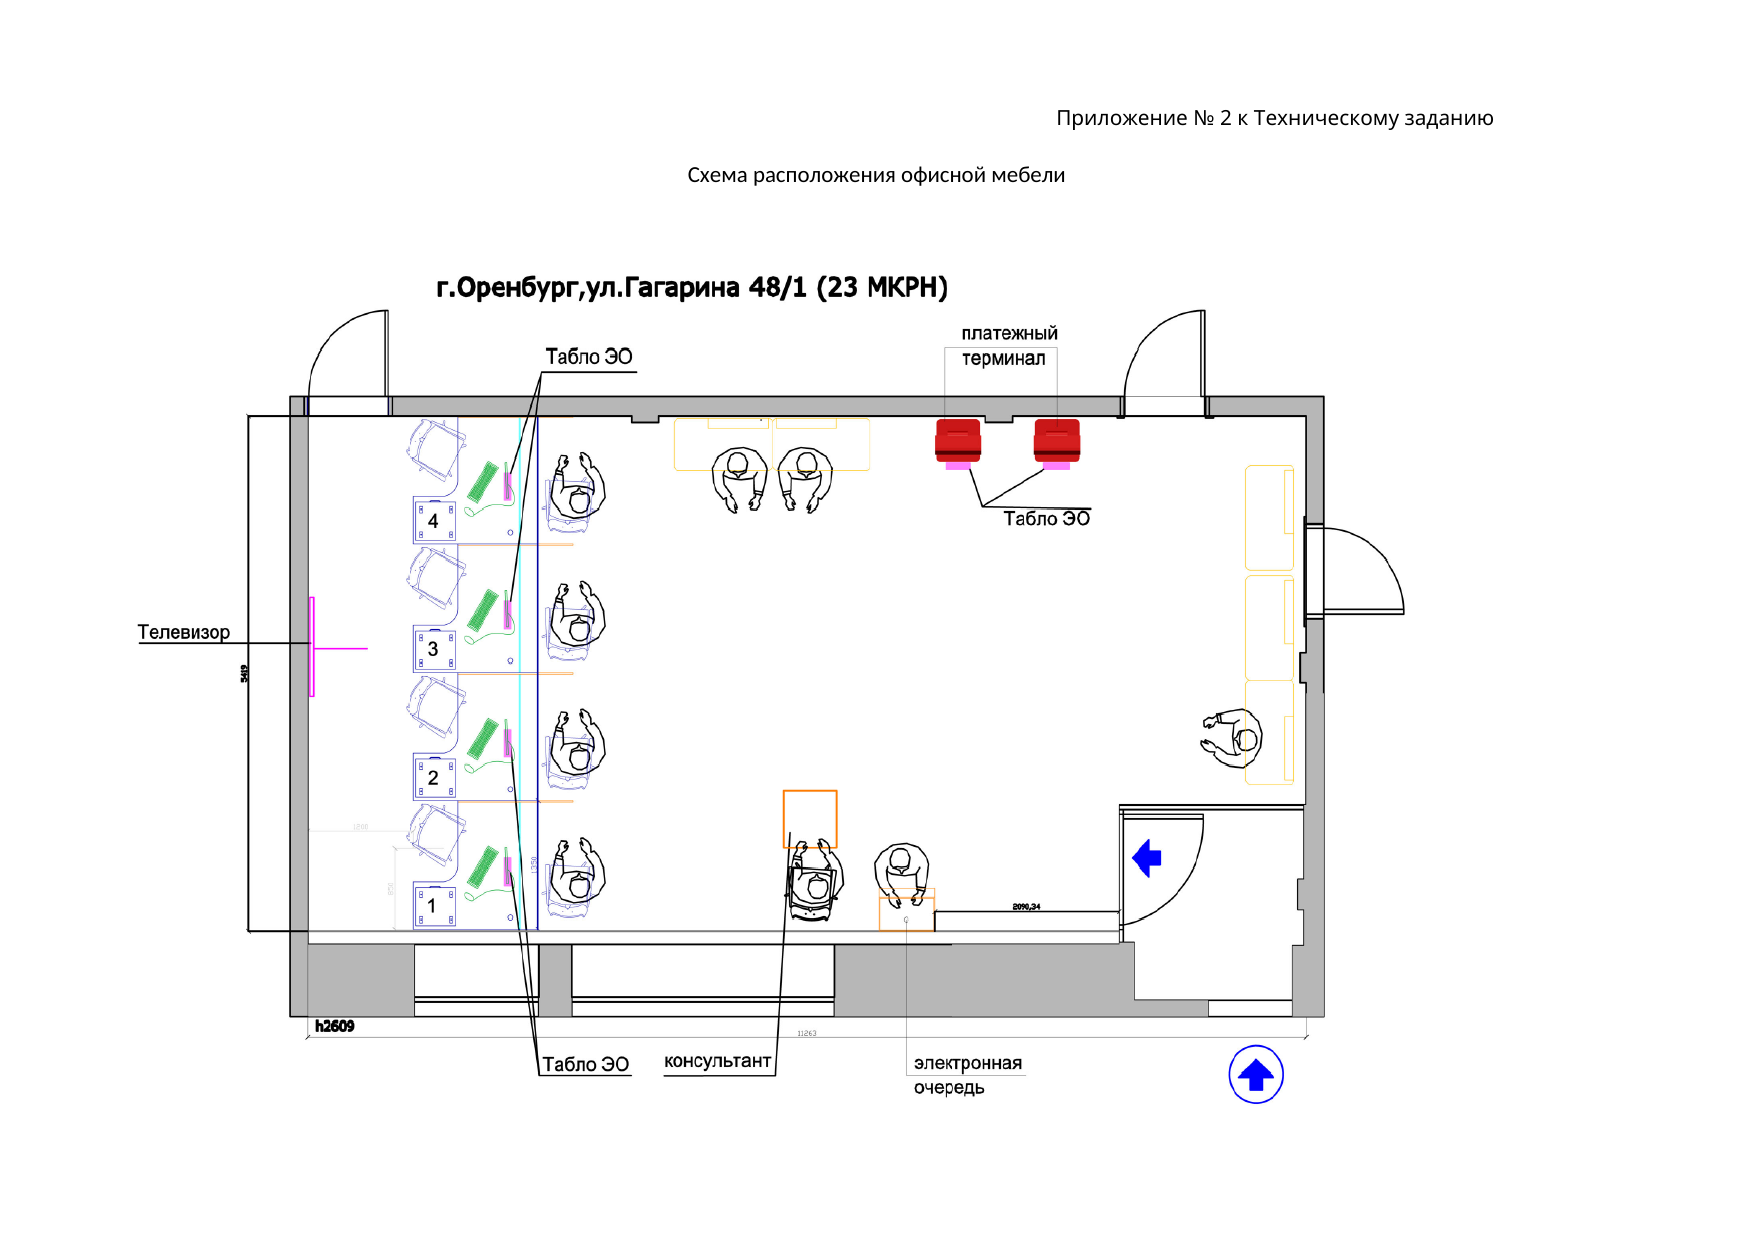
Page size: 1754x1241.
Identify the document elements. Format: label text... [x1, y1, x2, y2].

picture [118, 254, 1466, 1125]
text Приложение № 2 к Техническому заданию [118, 103, 1636, 132]
text Схема расположения офисной мебели [118, 160, 1636, 188]
